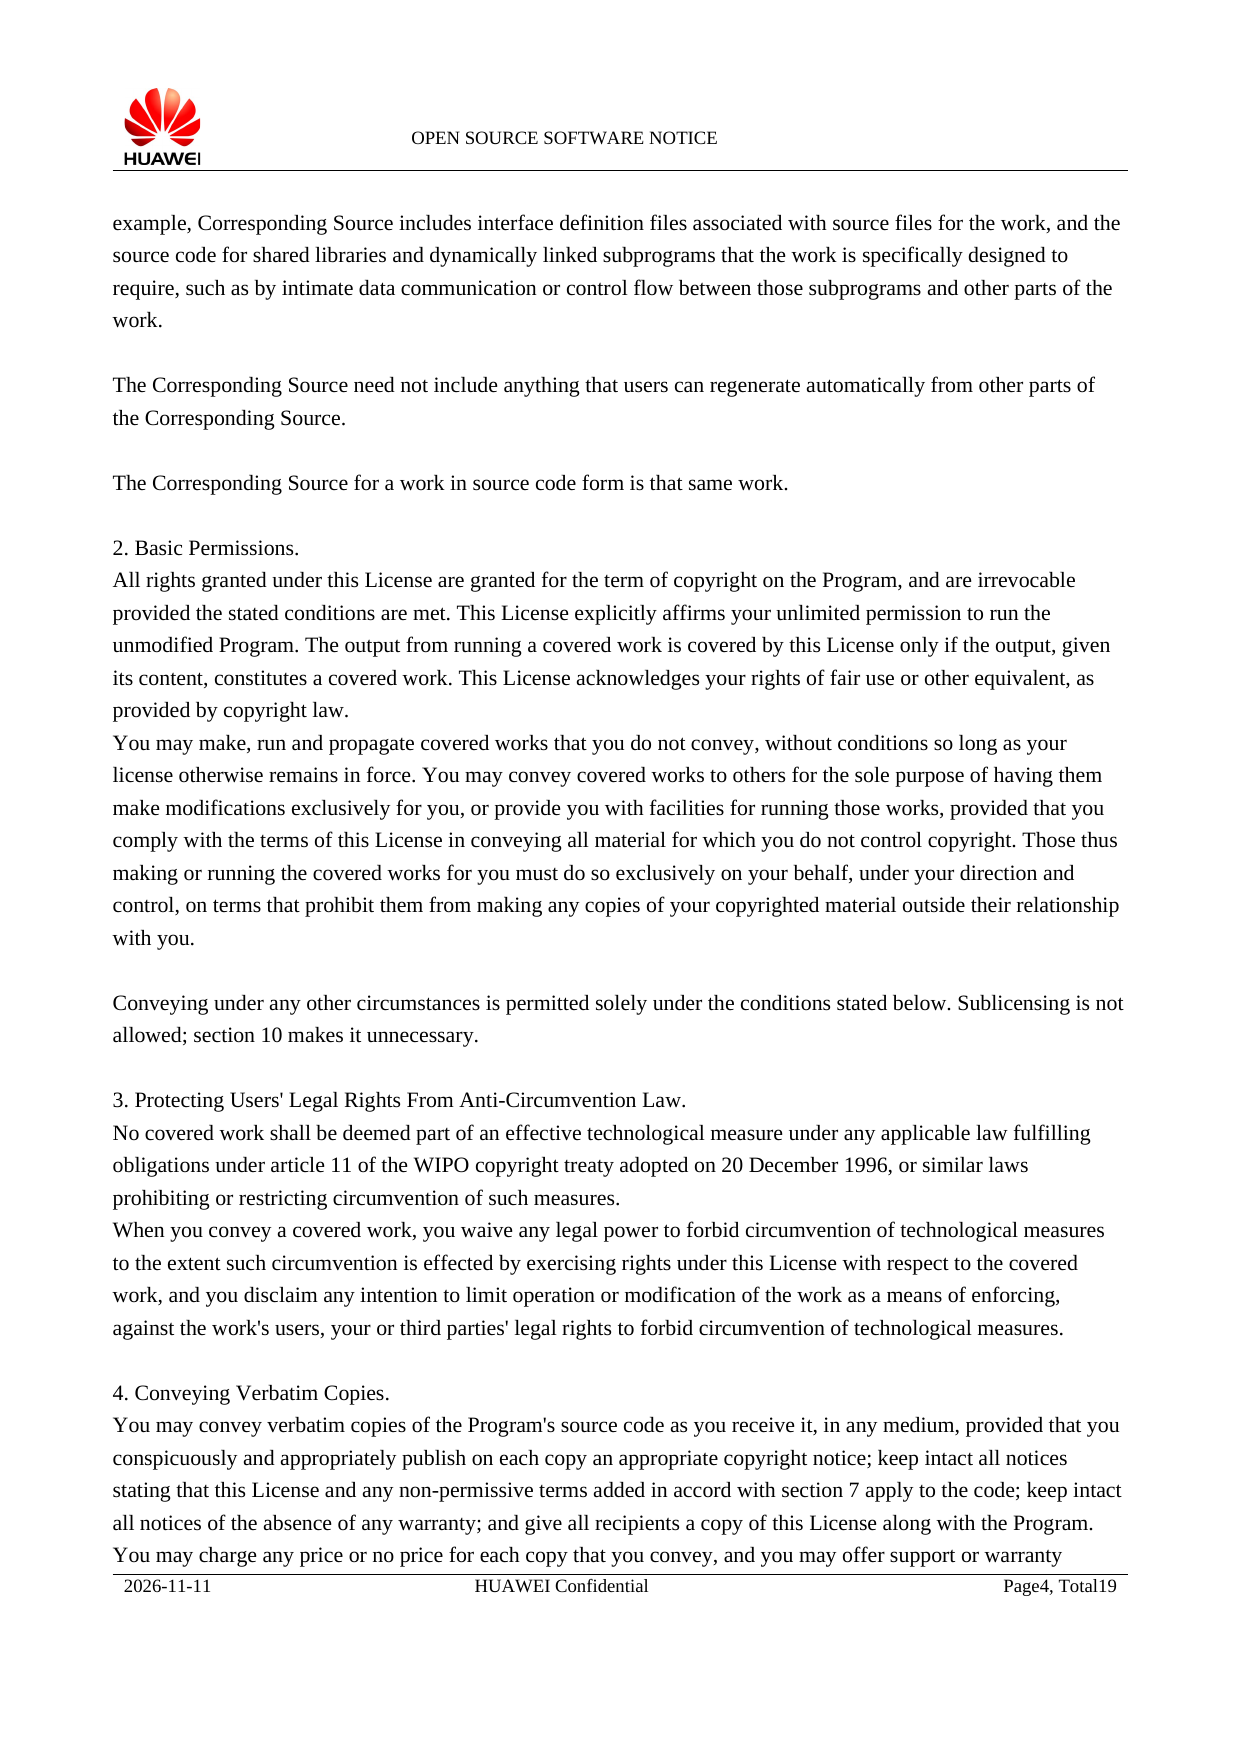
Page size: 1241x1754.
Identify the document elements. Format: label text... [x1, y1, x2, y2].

picture [124, 88, 201, 165]
